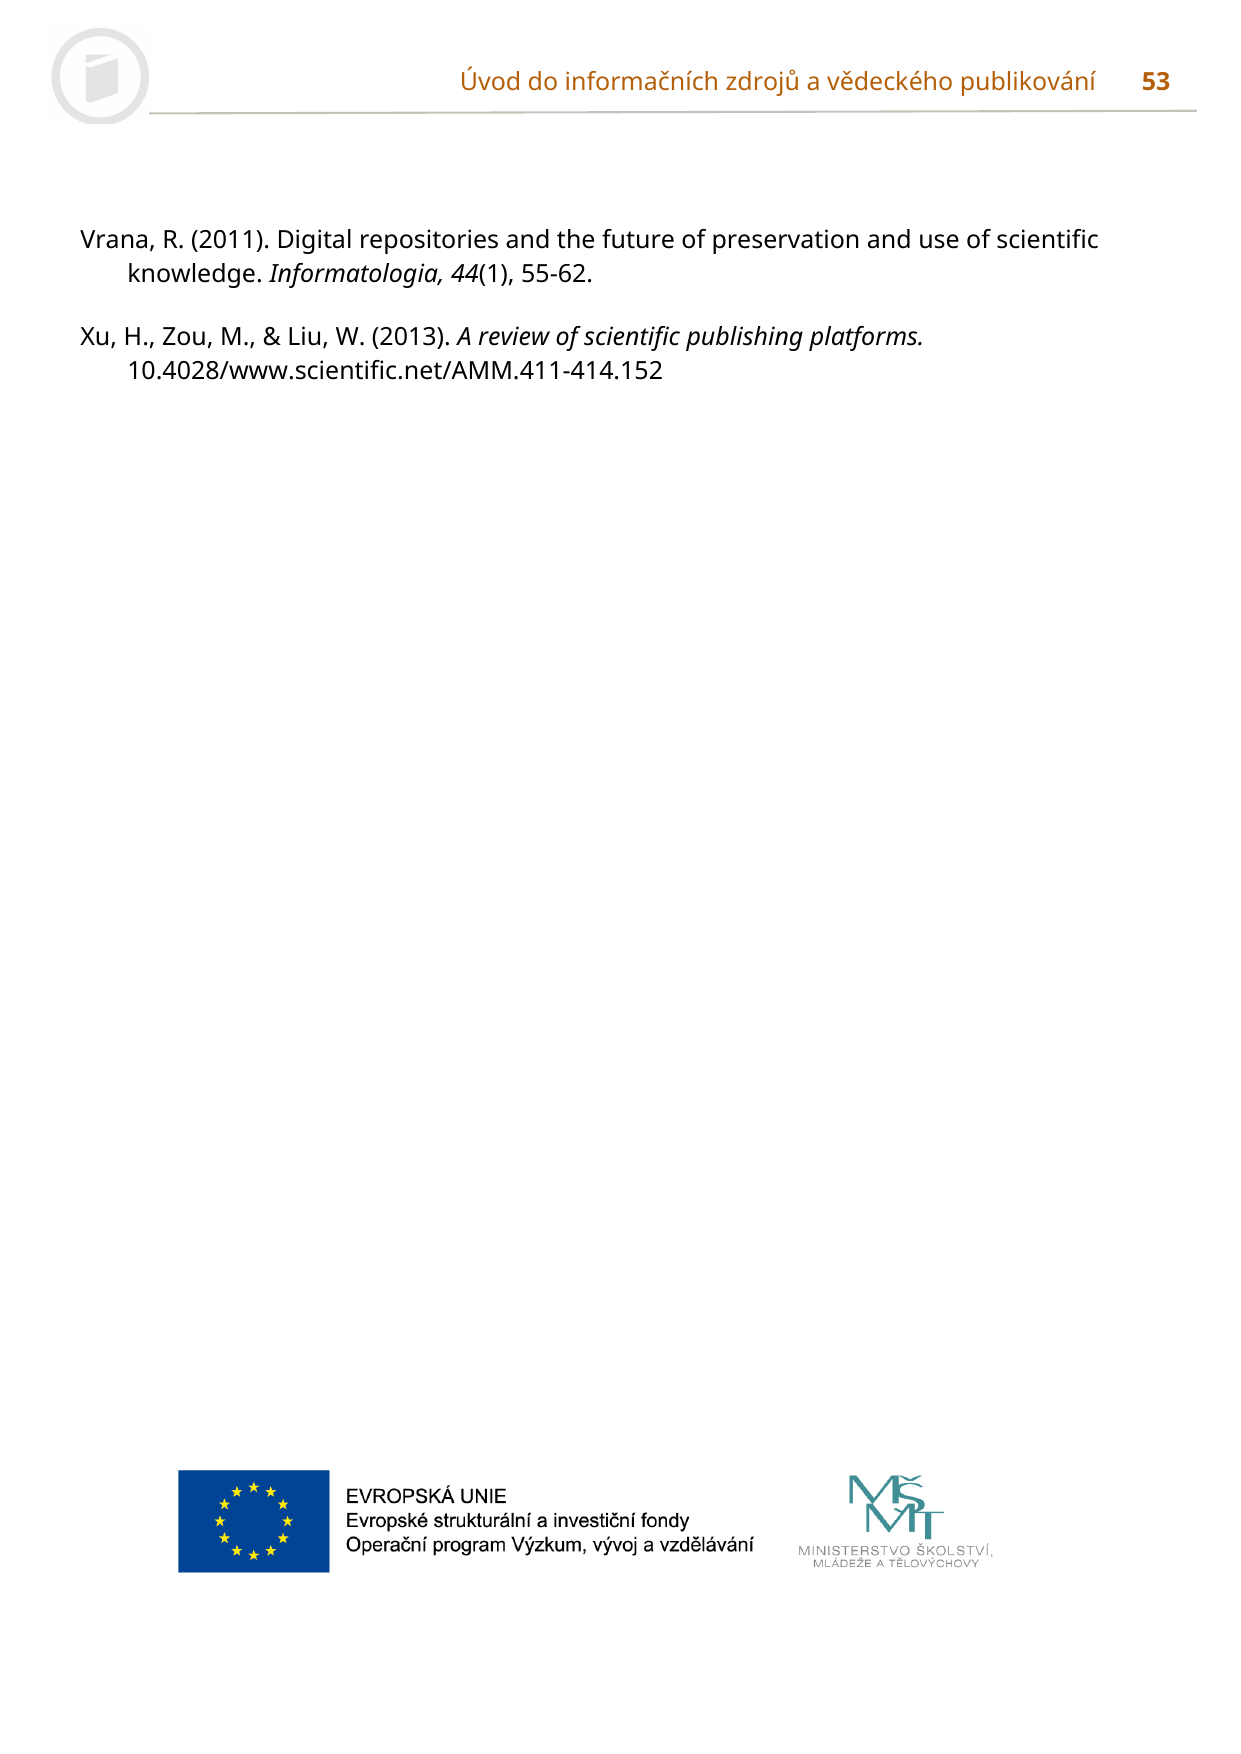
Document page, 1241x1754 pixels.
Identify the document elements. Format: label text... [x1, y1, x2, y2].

text Xu, H., Zou, M., & Liu, W. (2013). A review of scientific publishing platforms. 10.4028/www.scientific.net/AMM.411-414.152 [80, 319, 1111, 387]
text Vrana, R. (2011). Digital repositories and the future of preservation and use of scientific knowledge. Informatologia, 44(1), 55-62. [80, 222, 1111, 290]
picture [127, 1419, 1043, 1623]
